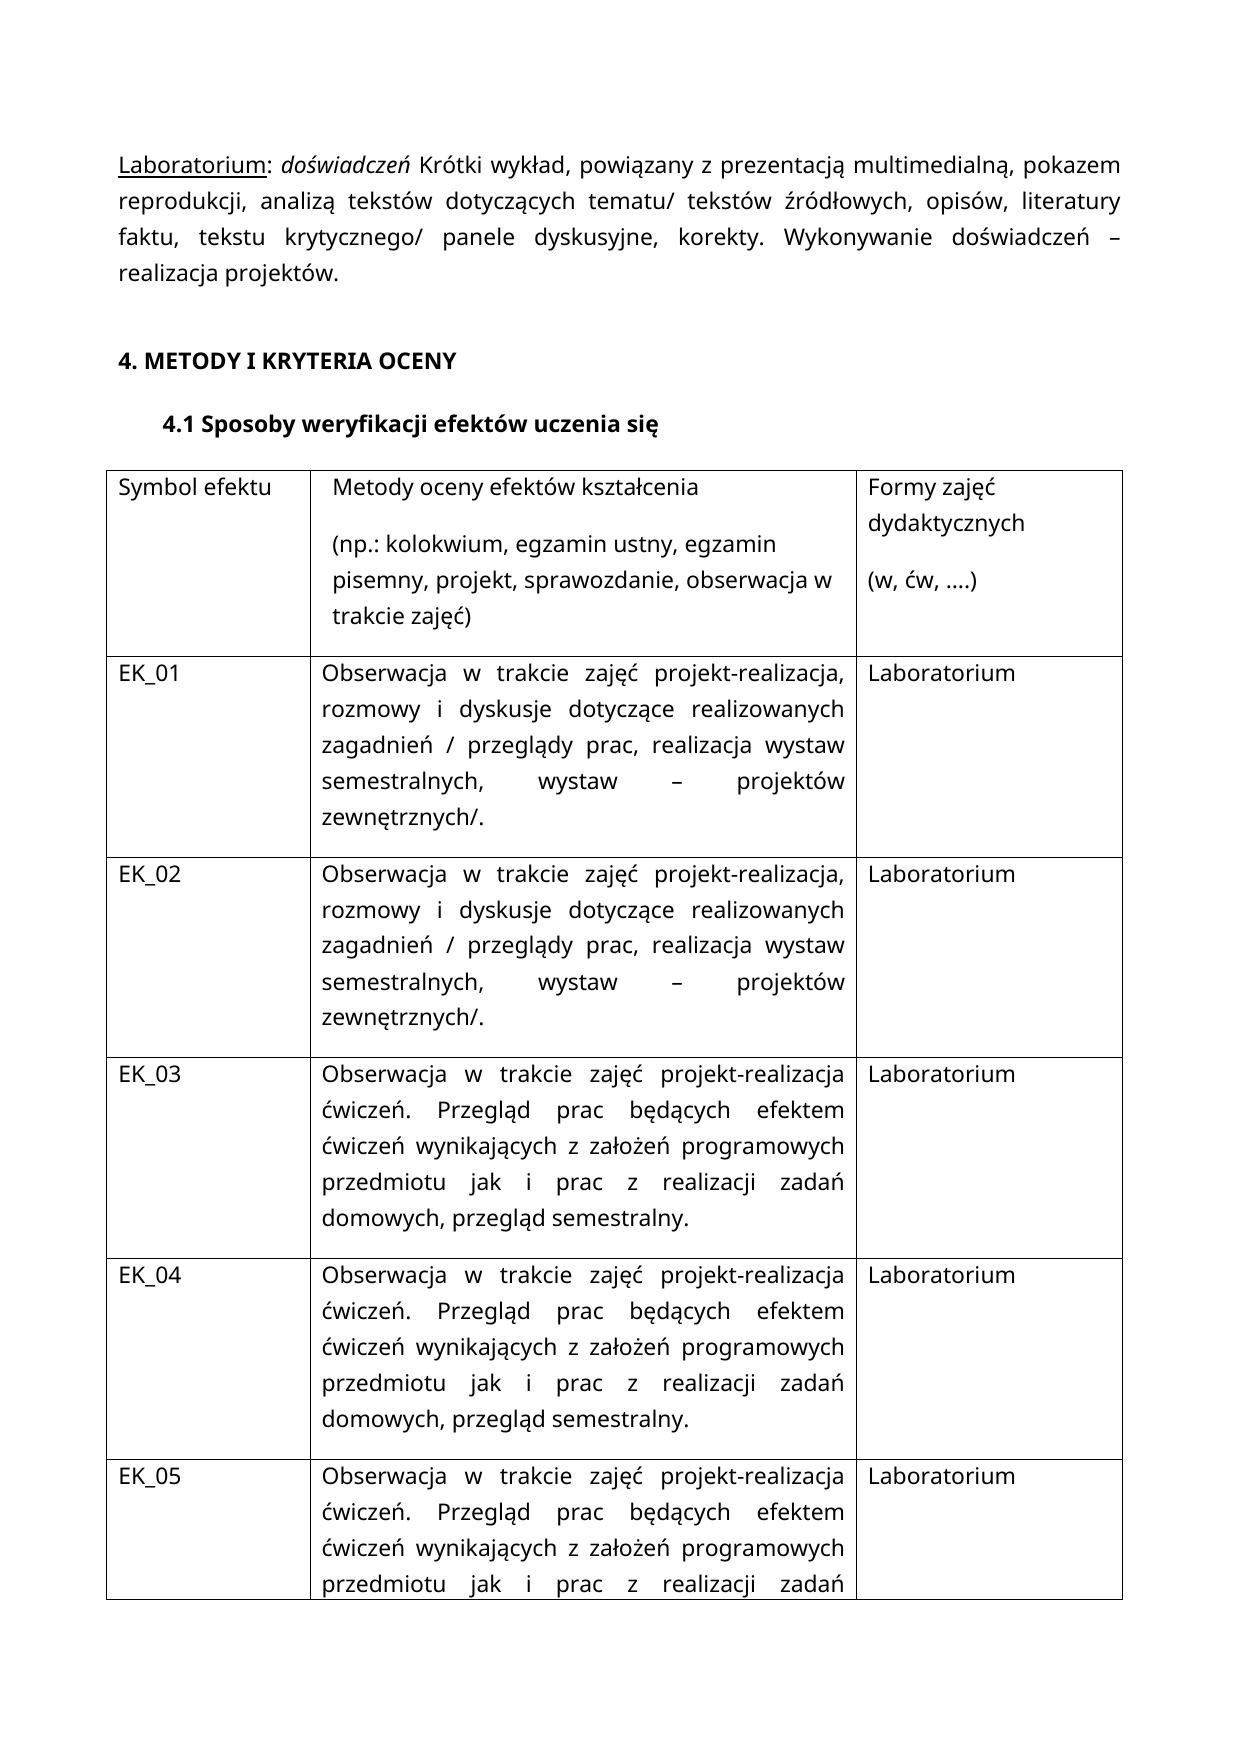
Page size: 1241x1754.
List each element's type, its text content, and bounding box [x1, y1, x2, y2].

table_header Formy zajęć dydaktycznych (w, ćw, ….) [857, 471, 1122, 656]
text 4. METODY I KRYTERIA OCENY [118, 345, 1122, 376]
table_cell Laboratorium [857, 1058, 1122, 1258]
table_cell EK_02 [107, 858, 310, 1057]
table_cell EK_03 [107, 1058, 310, 1258]
table_cell Laboratorium [857, 1259, 1122, 1459]
text Laboratorium: doświadczeń Krótki wykład, powiązany z prezentacją multimedialną, pokazem reprodukcji, analizą tekstów dotyczących tematu/ tekstów źródłowych, opisów, literatury faktu, tekstu krytycznego/ panele dyskusyjne, korekty. Wykonywanie doświadczeń – realizacja projektów. [118, 149, 1122, 288]
table_cell Obserwacja w trakcie zajęć projekt-realizacja, rozmowy i dyskusje dotyczące realizowanych zagadnień / przeglądy prac, realizacja wystaw semestralnych, wystaw – projektów zewnętrznych/. [311, 657, 856, 857]
text 4.1 Sposoby weryfikacji efektów uczenia się [162, 408, 1122, 439]
table_cell EK_01 [107, 657, 310, 857]
table_cell Obserwacja w trakcie zajęć projekt-realizacja, rozmowy i dyskusje dotyczące realizowanych zagadnień / przeglądy prac, realizacja wystaw semestralnych, wystaw – projektów zewnętrznych/. [311, 858, 856, 1057]
table_header Symbol efektu [107, 471, 310, 656]
table_header Metody oceny efektów kształcenia (np.: kolokwium, egzamin ustny, egzamin pisemny, projekt, sprawozdanie, obserwacja w trakcie zajęć) [311, 471, 856, 656]
table_cell Laboratorium [857, 1460, 1122, 1599]
table_cell Laboratorium [857, 657, 1122, 857]
table_cell EK_04 [107, 1259, 310, 1459]
table_cell EK_05 [107, 1460, 310, 1599]
table_cell Laboratorium [857, 858, 1122, 1057]
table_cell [311, 1460, 856, 1599]
